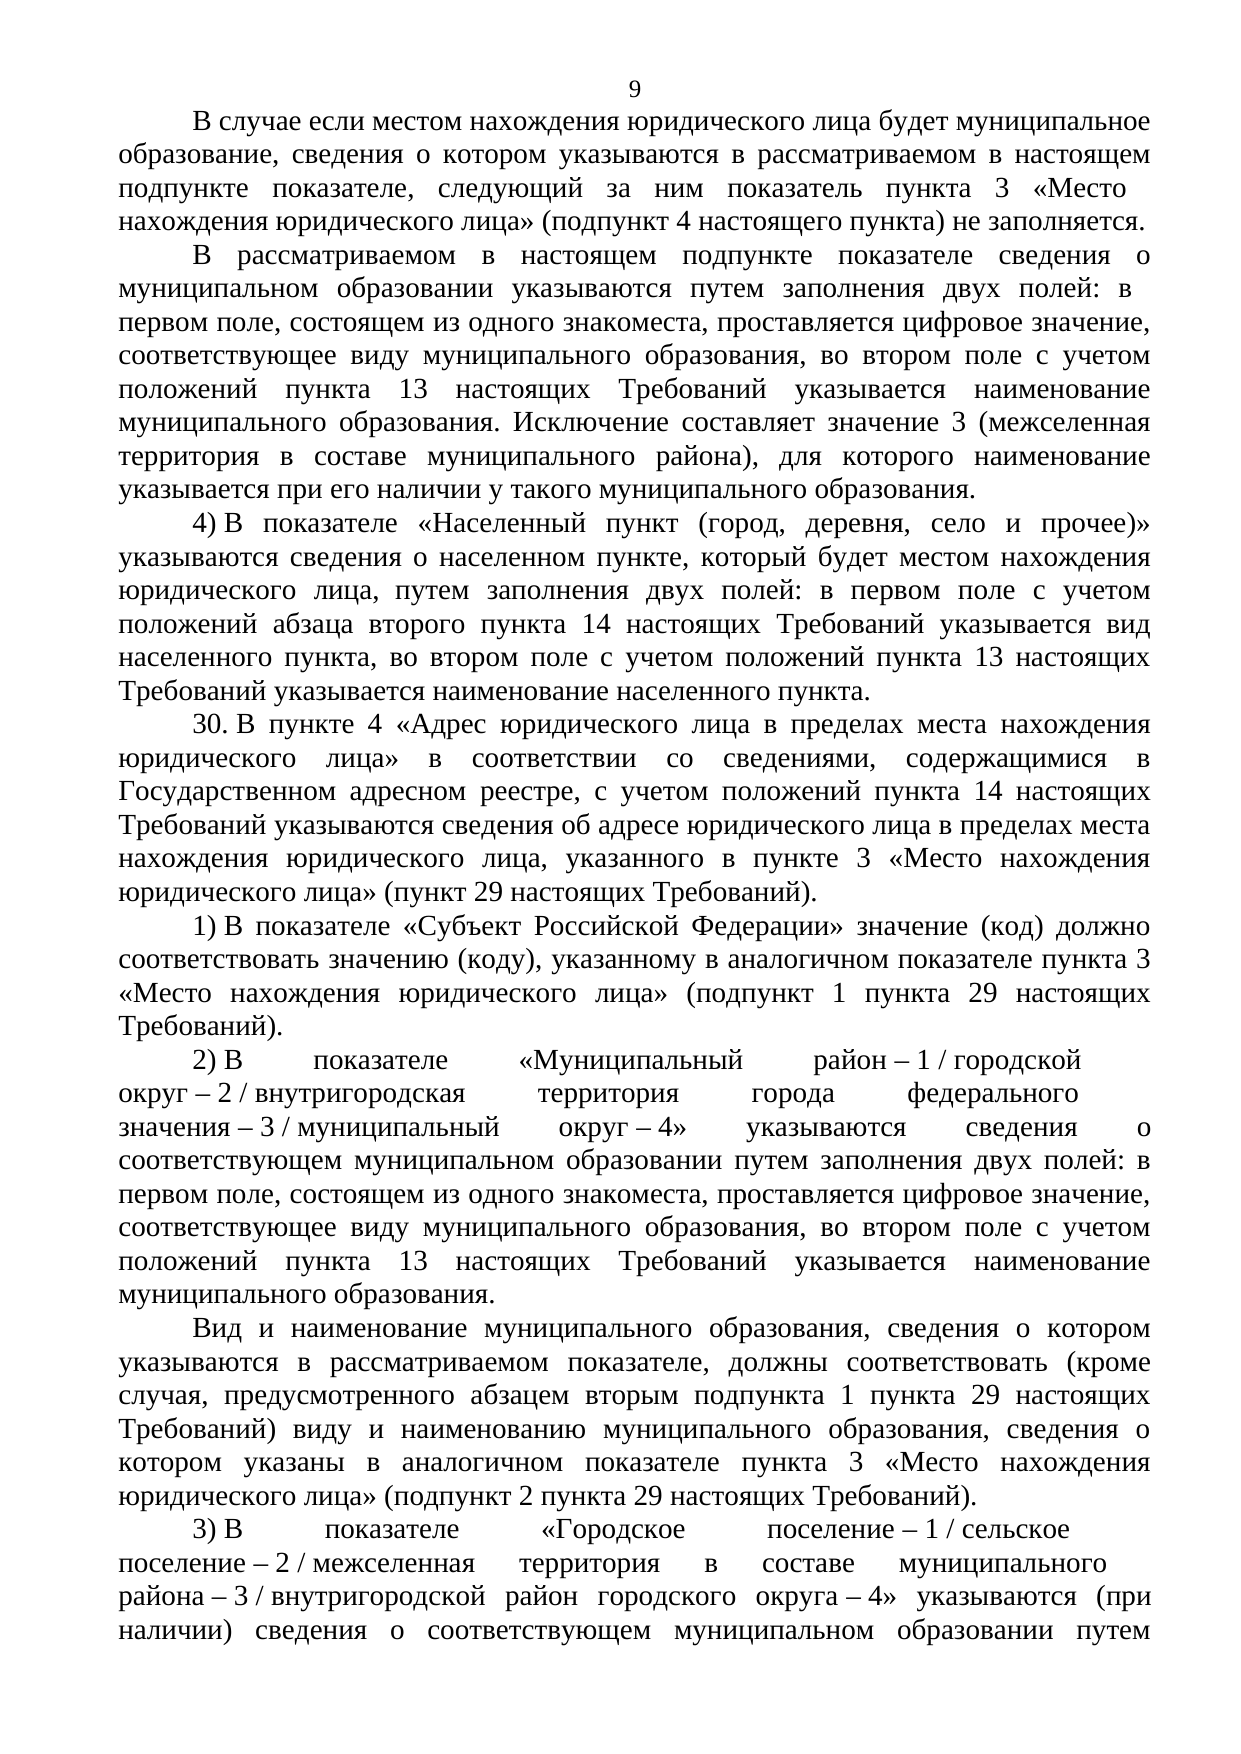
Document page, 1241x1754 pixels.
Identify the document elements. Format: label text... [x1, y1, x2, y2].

text Вид и наименование муниципального образования, сведения о котором указываются в рассматриваемом показателе, должны соответствовать (кроме случая, предусмотренного абзацем вторым подпункта 1 пункта 29 настоящих Требований) виду и наименованию муниципального образования, сведения о котором указаны в аналогичном показателе пункта 3 «Место нахождения юридического лица» (подпункт 2 пункта 29 настоящих Требований). [118, 1310, 1152, 1511]
text 4) В показателе «Населенный пункт (город, деревня, село и прочее)» указываются сведения о населенном пункте, который будет местом нахождения юридического лица, путем заполнения двух полей: в первом поле с учетом положений абзаца второго пункта 14 настоящих Требований указывается вид населенного пункта, во втором поле с учетом положений пункта 13 настоящих Требований указывается наименование населенного пункта. [118, 505, 1152, 706]
text 1) В показателе «Субъект Российской Федерации» значение (код) должно соответствовать значению (коду), указанному в аналогичном показателе пункта 3 «Место нахождения юридического лица» (подпункт 1 пункта 29 настоящих Требований). [118, 908, 1152, 1042]
text 2) В показателе «Муниципальный район – 1 / городской округ – 2 / внутригородская территория города федерального значения – 3 / муниципальный округ – 4» указываются сведения о соответствующем муниципальном образовании путем заполнения двух полей: в первом поле, состоящем из одного знакоместа, проставляется цифровое значение, соответствующее виду муниципального образования, во втором поле с учетом положений пункта 13 настоящих Требований указывается наименование муниципального образования. [118, 1042, 1152, 1310]
text 30. В пункте 4 «Адрес юридического лица в пределах места нахождения юридического лица» в соответствии со сведениями, содержащимися в Государственном адресном реестре, с учетом положений пункта 14 настоящих Требований указываются сведения об адресе юридического лица в пределах места нахождения юридического лица, указанного в пункте 3 «Место нахождения юридического лица» (пункт 29 настоящих Требований). [118, 706, 1152, 908]
text В рассматриваемом в настоящем подпункте показателе сведения о муниципальном образовании указываются путем заполнения двух полей: в первом поле, состоящем из одного знакоместа, проставляется цифровое значение, соответствующее виду муниципального образования, во втором поле с учетом положений пункта 13 настоящих Требований указывается наименование муниципального образования. Исключение составляет значение 3 (межселенная территория в составе муниципального района), для которого наименование указывается при его наличии у такого муниципального образования. [118, 237, 1152, 505]
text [118, 1511, 1152, 1646]
text В случае если местом нахождения юридического лица будет муниципальное образование, сведения о котором указываются в рассматриваемом в настоящем подпункте показателе, следующий за ним показатель пункта 3 «Место нахождения юридического лица» (подпункт 4 настоящего пункта) не заполняется. [118, 103, 1152, 237]
